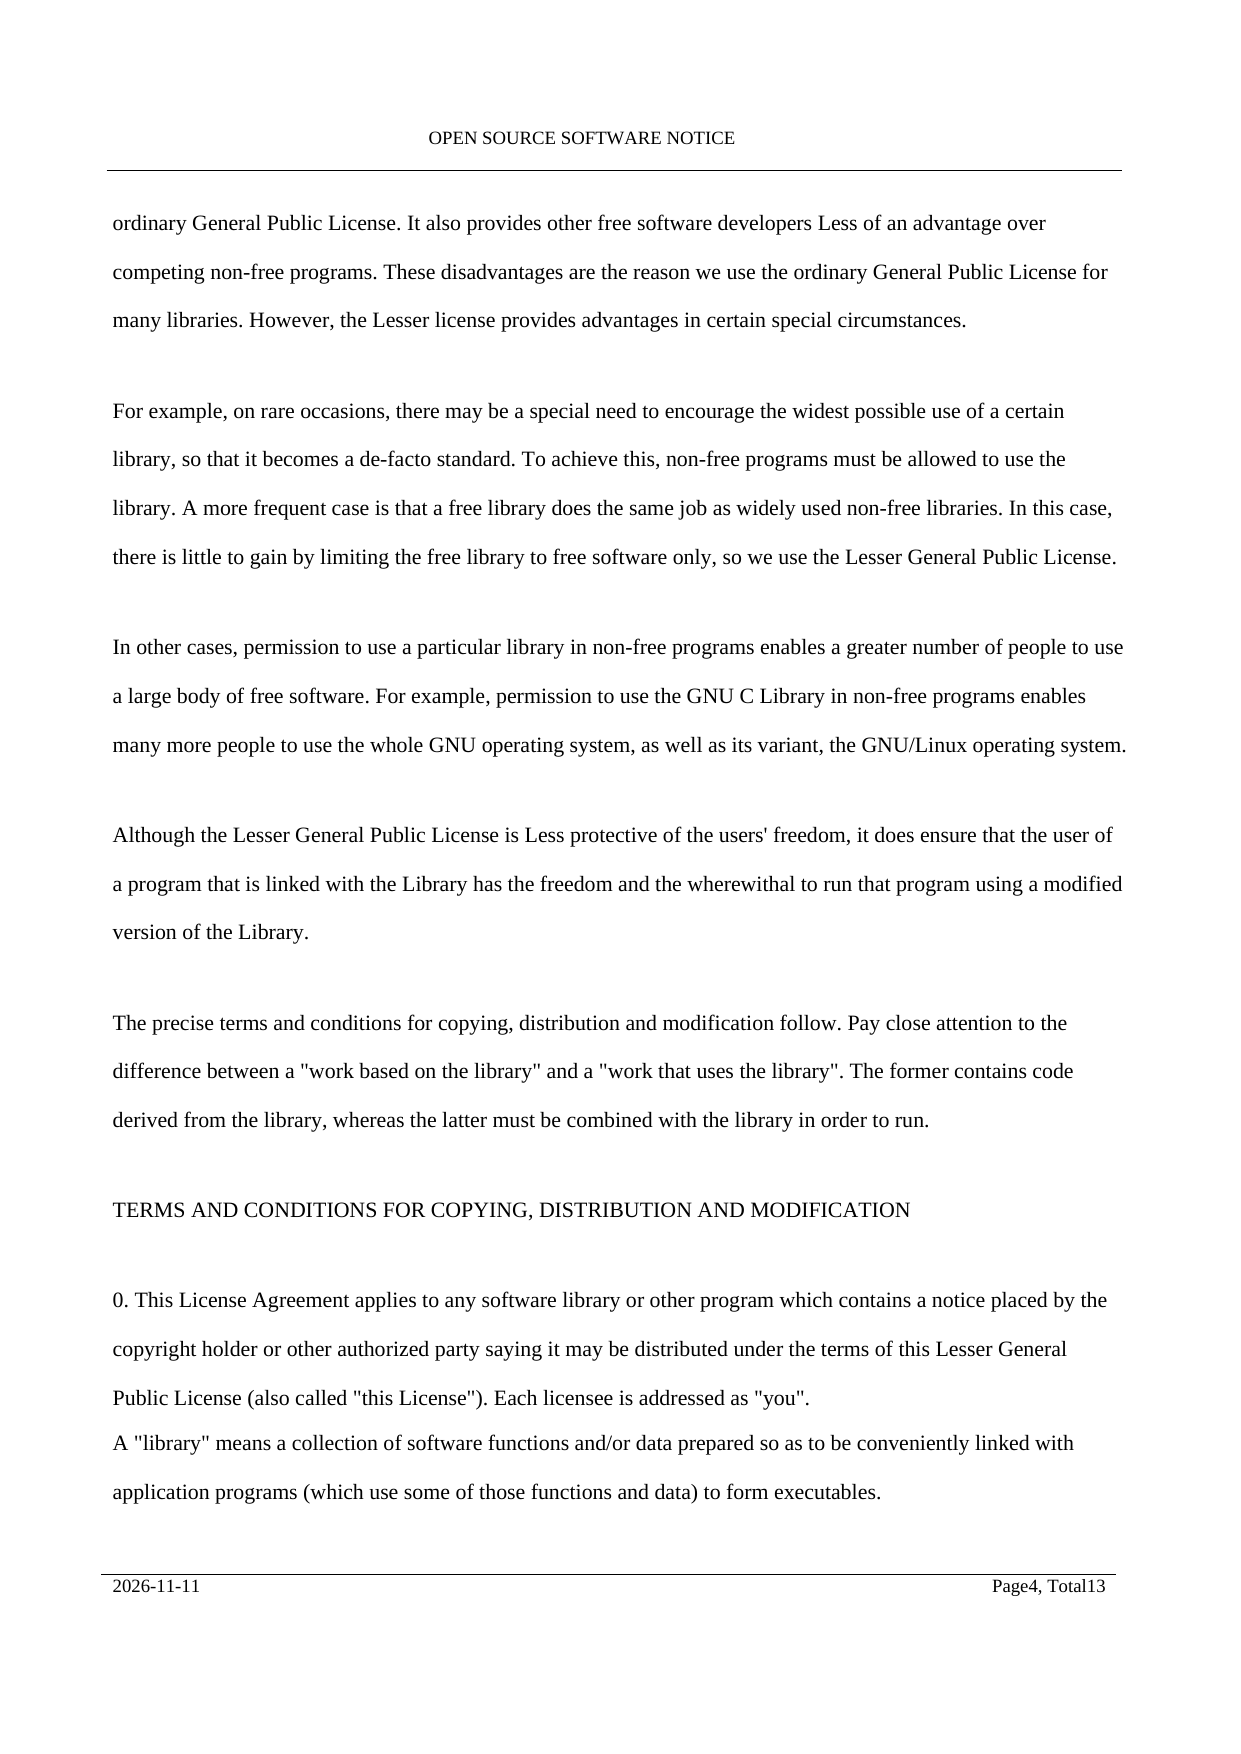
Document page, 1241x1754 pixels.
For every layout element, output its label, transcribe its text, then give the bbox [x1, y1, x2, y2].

text Although the Lesser General Public License is Less protective of the users' freedom, it does ensure that the user of a program that is linked with the Library has the freedom and the wherewithal to run that program using a modified version of the Library. [112, 818, 1128, 948]
text In other cases, permission to use a particular library in non-free programs enables a greater number of people to use a large body of free software. For example, permission to use the GNU C Library in non-free programs enables many more people to use the whole GNU operating system, as well as its variant, the GNU/Linux operating system. [112, 631, 1128, 761]
text A "library" means a collection of software functions and/or data prepared so as to be conveniently linked with application programs (which use some of those functions and data) to form executables. [112, 1426, 1128, 1508]
text For example, on rare occasions, there may be a special need to encourage the widest possible use of a certain library, so that it becomes a de-facto standard. To achieve this, non-free programs must be allowed to use the library. A more frequent case is that a free library does the same job as widely used non-free libraries. In this case, there is little to gain by limiting the free library to free software only, so we use the Lesser General Public License. [112, 394, 1128, 573]
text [112, 206, 1128, 336]
text TERMS AND CONDITIONS FOR COPYING, DISTRIBUTION AND MODIFICATION [112, 1194, 1128, 1226]
text 0. This License Agreement applies to any software library or other program which contains a notice placed by the copyright holder or other authorized party saying it may be distributed under the terms of this Lesser General Public License (also called "this License"). Each licensee is addressed as "you". [112, 1284, 1128, 1414]
text The precise terms and conditions for copying, distribution and modification follow. Pay close attention to the difference between a "work based on the library" and a "work that uses the library". The former contains code derived from the library, whereas the latter must be combined with the library in order to run. [112, 1006, 1128, 1136]
